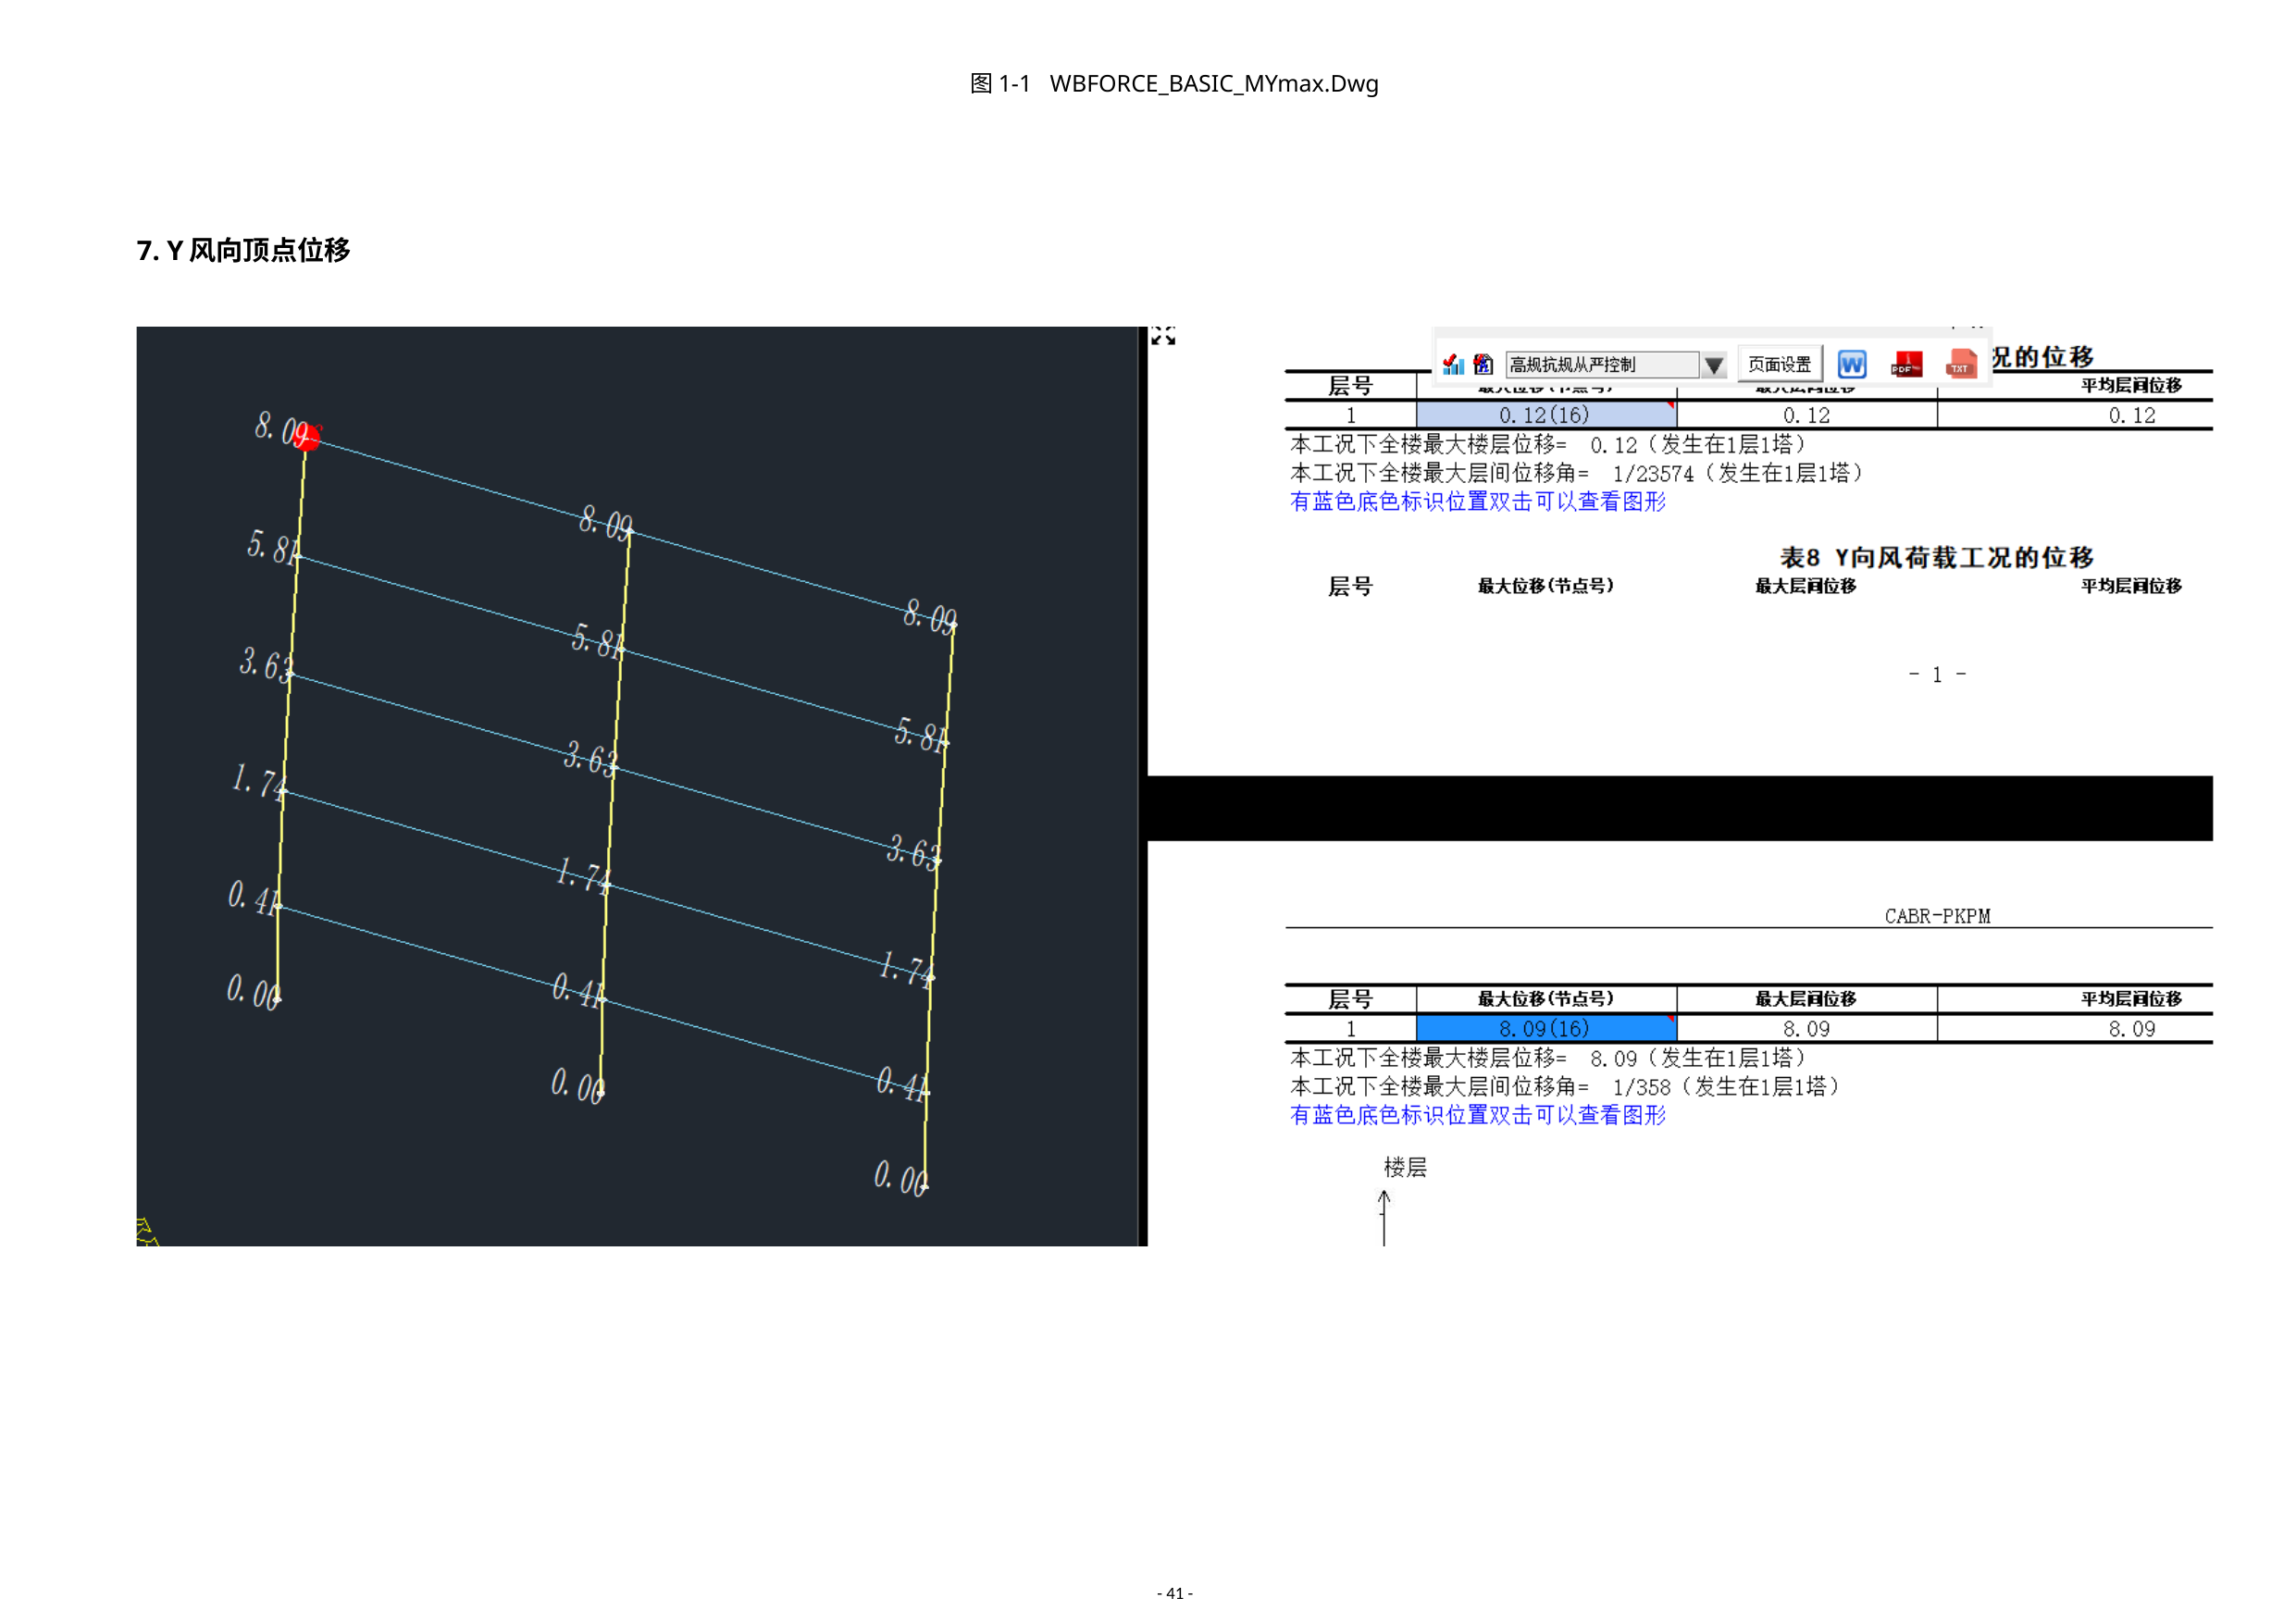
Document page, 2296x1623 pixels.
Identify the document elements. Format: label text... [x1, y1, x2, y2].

picture [136, 327, 2215, 1246]
text 图1-1 WBFORCE_BASIC_MYmax.Dwg [137, 60, 2214, 104]
subtitle 7. Y风向顶点位移 [137, 227, 2214, 270]
